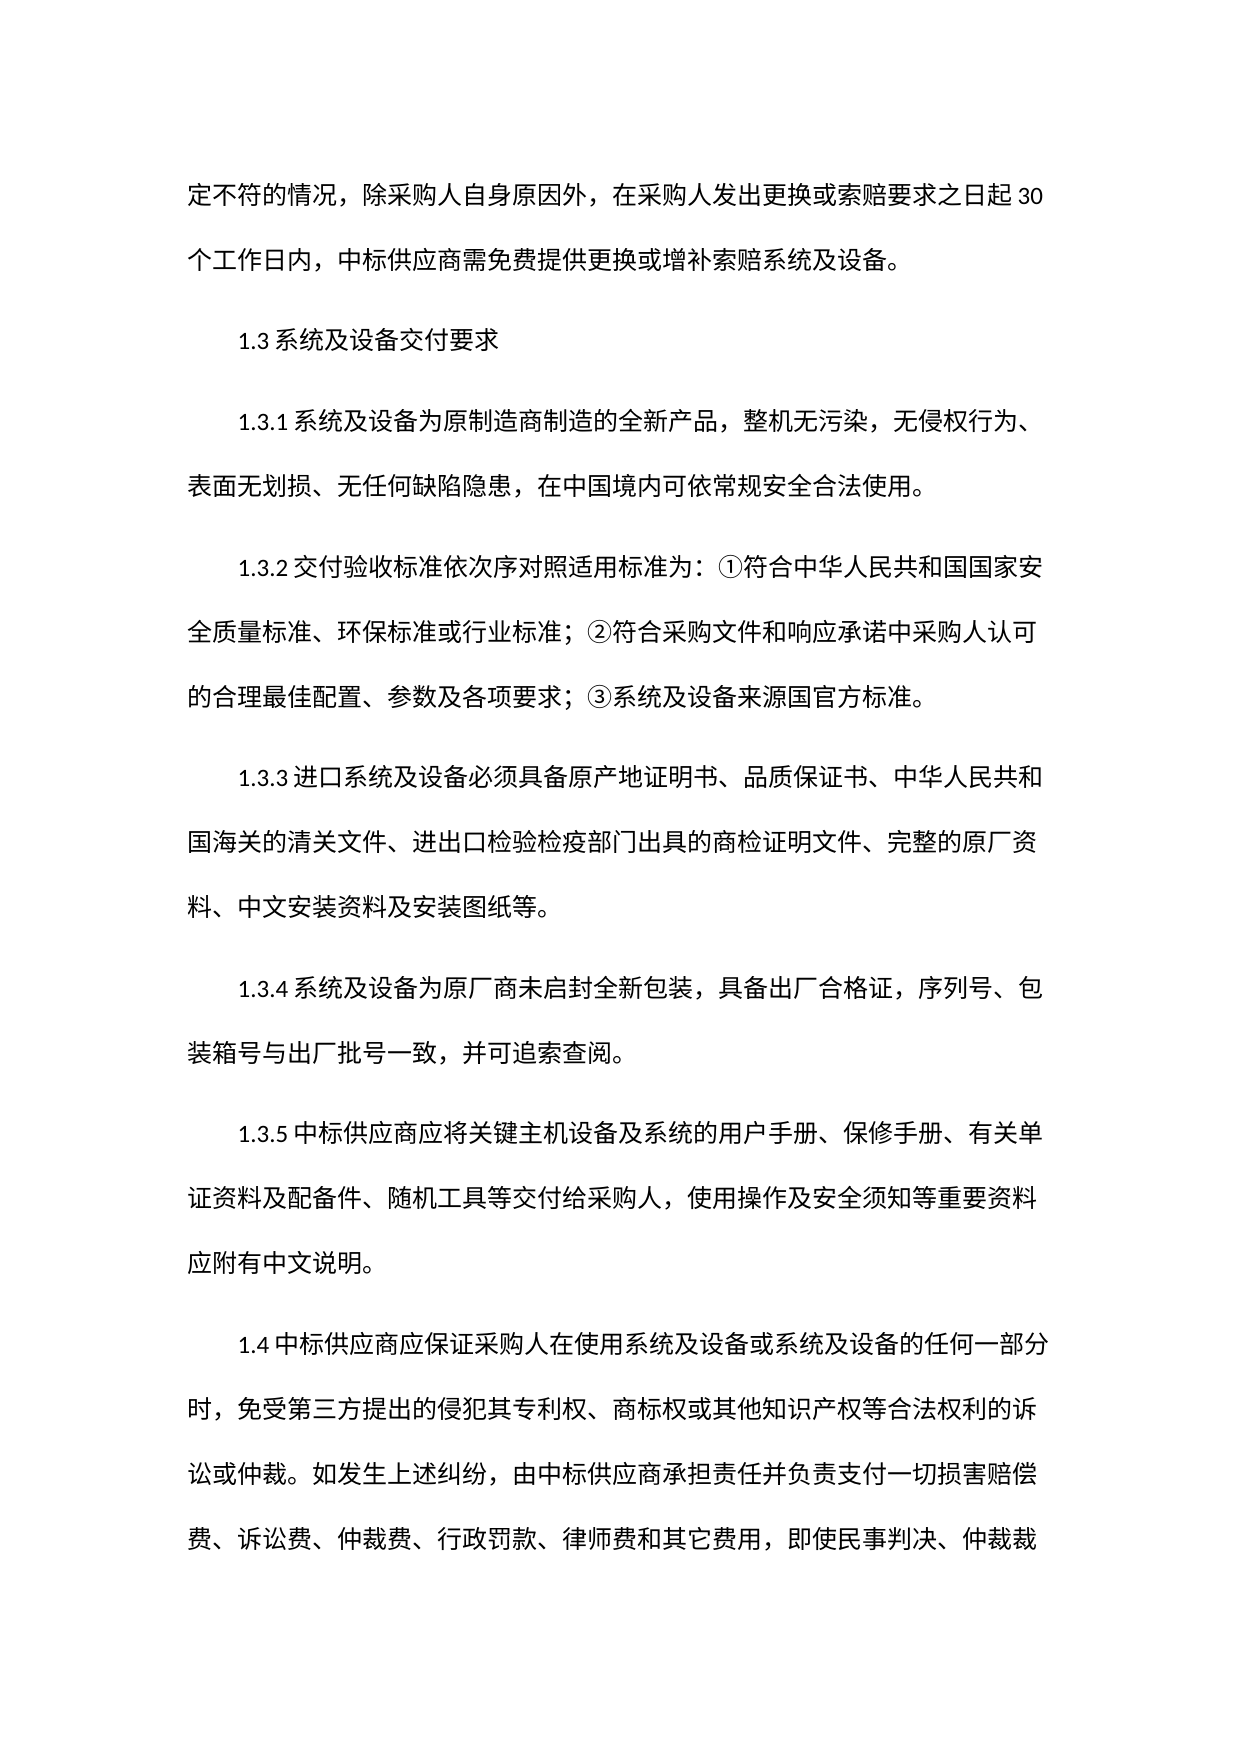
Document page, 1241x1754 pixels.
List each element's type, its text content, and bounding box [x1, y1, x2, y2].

text 1.3.4系统及设备为原厂商未启封全新包装，具备出厂合格证，序列号、包装箱号与出厂批号一致，并可追索查阅。 [187, 955, 1053, 1085]
text 1.3.5中标供应商应将关键主机设备及系统的用户手册、保修手册、有关单证资料及配备件、随机工具等交付给采购人，使用操作及安全须知等重要资料应附有中文说明。 [187, 1101, 1053, 1296]
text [187, 162, 1053, 292]
text 1.3.2交付验收标准依次序对照适用标准为：①符合中华人民共和国国家安全质量标准、环保标准或行业标准；②符合采购文件和响应承诺中采购人认可的合理最佳配置、参数及各项要求；③系统及设备来源国官方标准。 [187, 534, 1053, 729]
text 1.3.3进口系统及设备必须具备原产地证明书、品质保证书、中华人民共和国海关的清关文件、进出口检验检疫部门出具的商检证明文件、完整的原厂资料、中文安装资料及安装图纸等。 [187, 744, 1053, 939]
text 1.3系统及设备交付要求 [187, 308, 1053, 373]
text 1.3.1系统及设备为原制造商制造的全新产品，整机无污染，无侵权行为、表面无划损、无任何缺陷隐患，在中国境内可依常规安全合法使用。 [187, 388, 1053, 518]
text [187, 1311, 1053, 1571]
